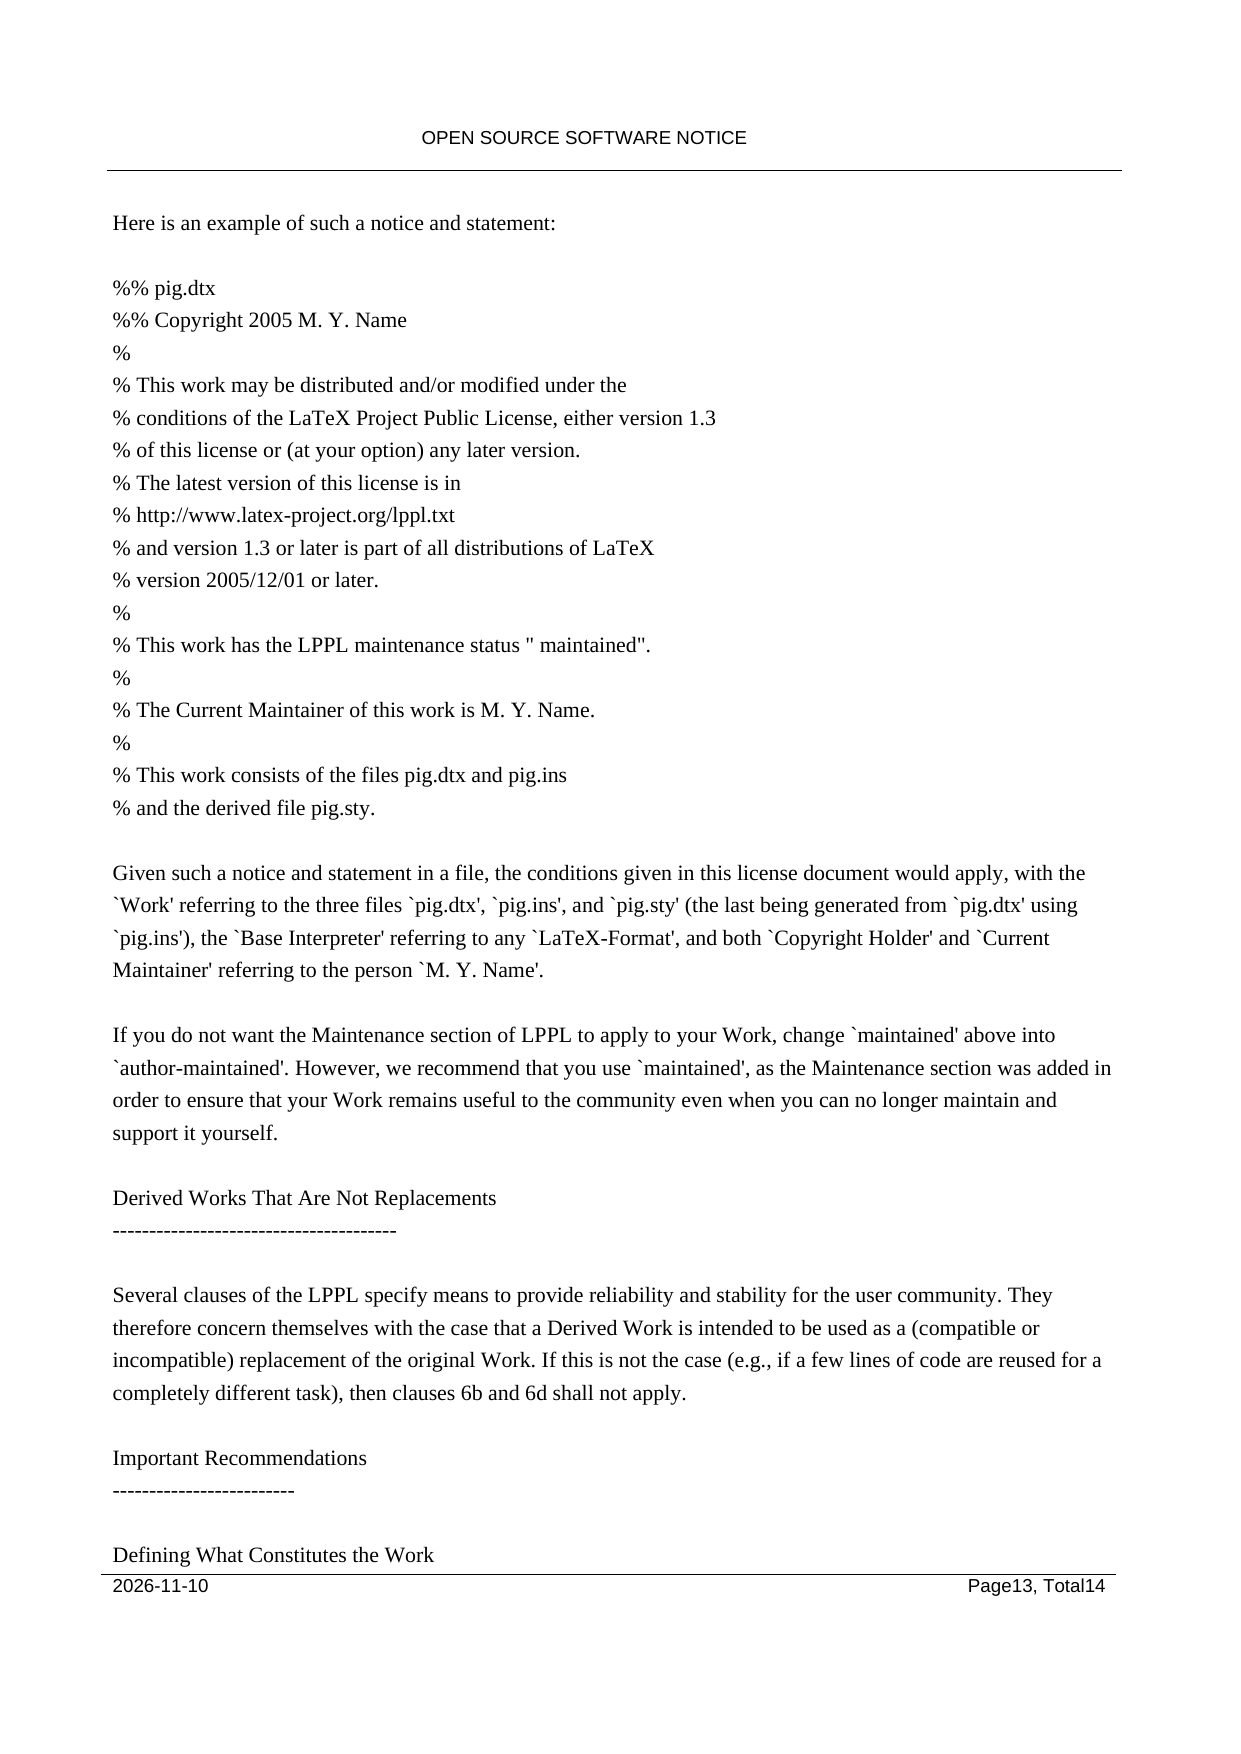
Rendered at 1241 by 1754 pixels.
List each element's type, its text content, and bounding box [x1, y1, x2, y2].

text ------------------------- [112, 1474, 1128, 1506]
text % http://www.latex-project.org/lppl.txt [112, 499, 1128, 531]
text % [112, 336, 1128, 369]
text % conditions of the LaTeX Project Public License, either version 1.3 [112, 401, 1128, 434]
text If you do not want the Maintenance section of LPPL to apply to your Work, change `maintained' above into `author-maintained'. However, we recommend that you use `maintained', as the Maintenance section was added in order to ensure that your Work remains useful to the community even when you can no longer maintain and support it yourself. [112, 1019, 1128, 1149]
text % of this license or (at your option) any later version. [112, 434, 1128, 466]
text Derived Works That Are Not Replacements [112, 1181, 1128, 1214]
text % version 2005/12/01 or later. [112, 564, 1128, 596]
text % and version 1.3 or later is part of all distributions of LaTeX [112, 531, 1128, 564]
text % [112, 596, 1128, 629]
text % The latest version of this license is in [112, 466, 1128, 499]
text Given such a notice and statement in a file, the conditions given in this license document would apply, with the `Work' referring to the three files `pig.dtx', `pig.ins', and `pig.sty' (the last being generated from `pig.dtx' using `pig.ins'), the `Base Interpreter' referring to any `LaTeX-Format', and both `Copyright Holder' and `Current Maintainer' referring to the person `M. Y. Name'. [112, 856, 1128, 986]
text %% Copyright 2005 M. Y. Name [112, 304, 1128, 336]
text Here is an example of such a notice and statement: [112, 206, 1128, 239]
text Defining What Constitutes the Work [112, 1539, 1128, 1571]
text % and the derived file pig.sty. [112, 791, 1128, 824]
text % The Current Maintainer of this work is M. Y. Name. [112, 694, 1128, 726]
text Important Recommendations [112, 1441, 1128, 1474]
text % [112, 661, 1128, 694]
text Several clauses of the LPPL specify means to provide reliability and stability for the user community. They therefore concern themselves with the case that a Derived Work is intended to be used as a (compatible or incompatible) replacement of the original Work. If this is not the case (e.g., if a few lines of code are reused for a completely different task), then clauses 6b and 6d shall not apply. [112, 1279, 1128, 1409]
text %% pig.dtx [112, 271, 1128, 304]
text % This work may be distributed and/or modified under the [112, 369, 1128, 401]
text % This work has the LPPL maintenance status " maintained". [112, 629, 1128, 661]
text % [112, 726, 1128, 759]
text --------------------------------------- [112, 1214, 1128, 1246]
text % This work consists of the files pig.dtx and pig.ins [112, 759, 1128, 791]
